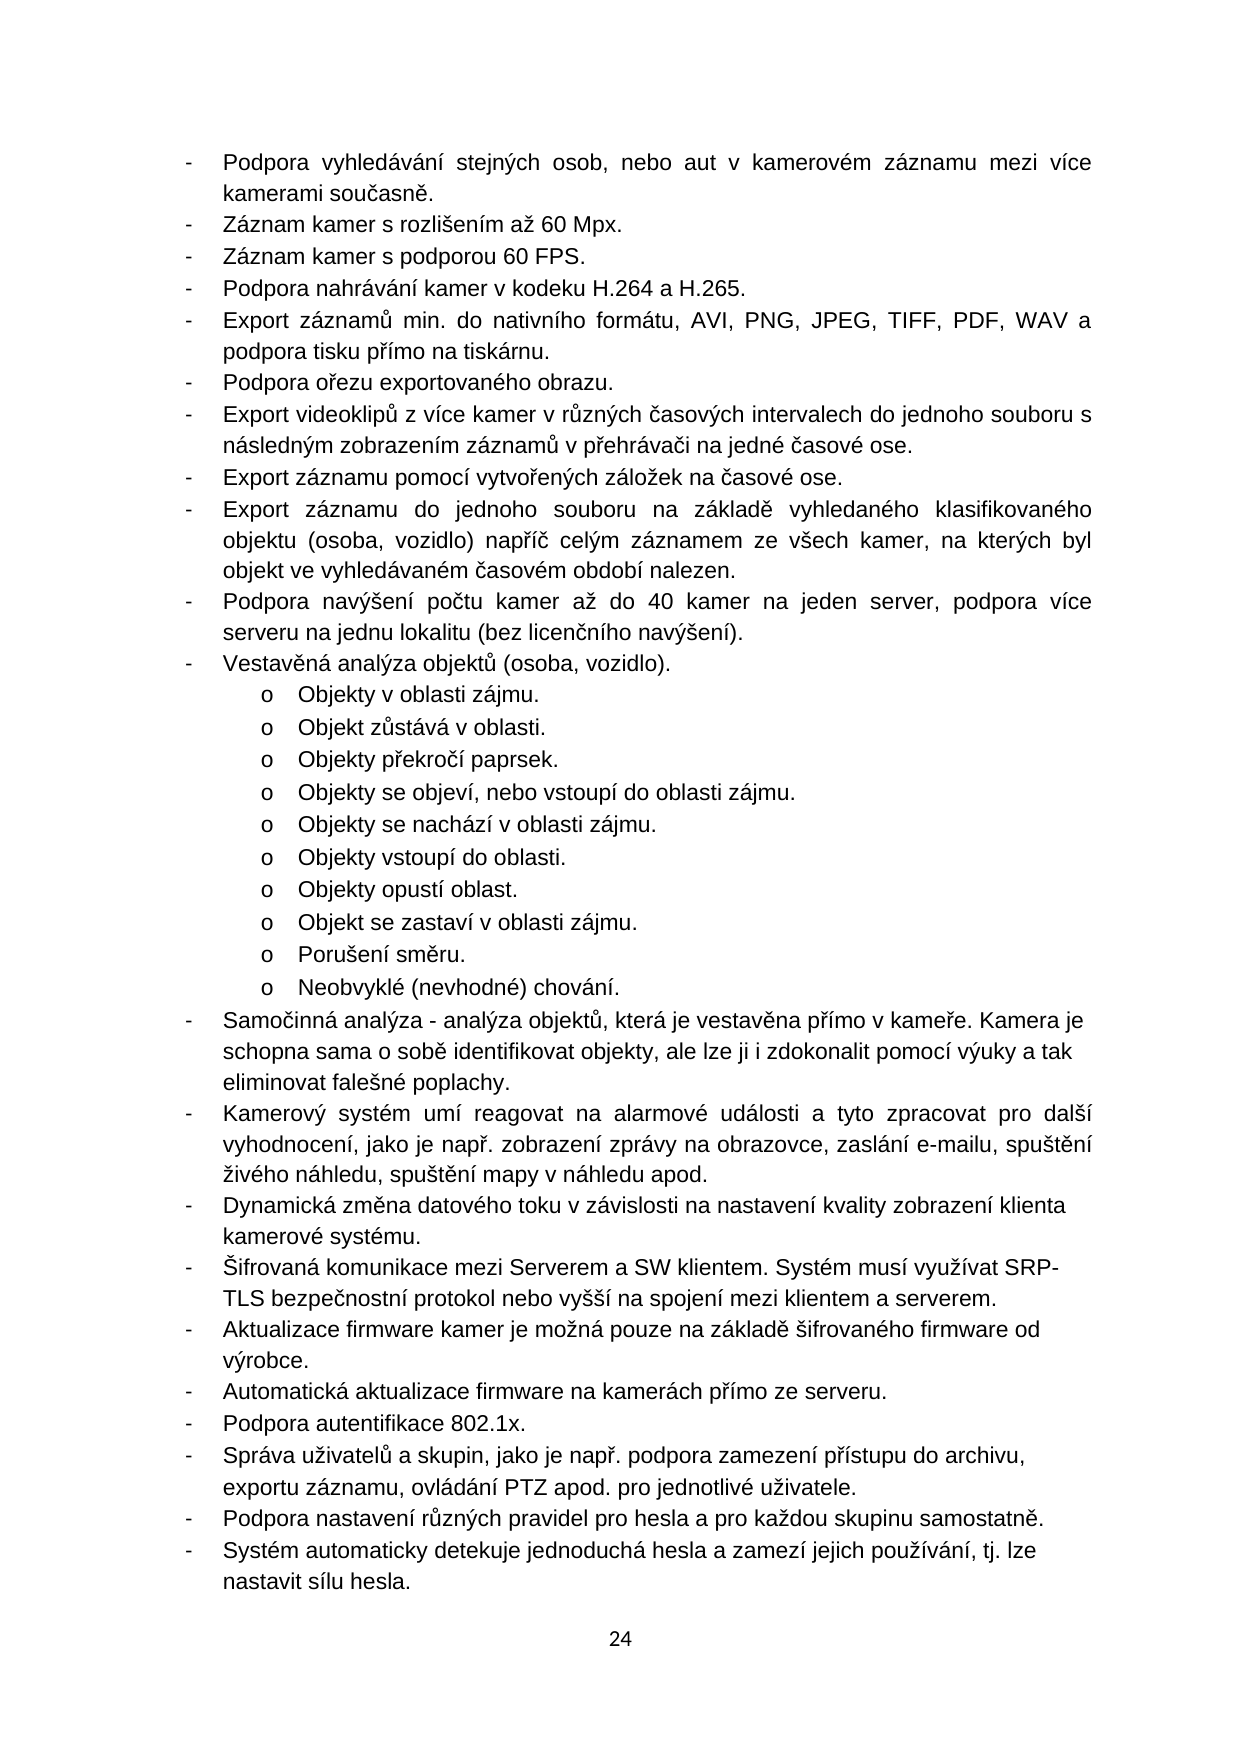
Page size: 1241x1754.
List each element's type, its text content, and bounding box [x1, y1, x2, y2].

list Objekty překročí paprsek. [260, 746, 1093, 775]
list Objekt zůstává v oblasti. [260, 714, 1093, 742]
list Šifrovaná komunikace mezi Serverem a SW klientem. Systém musí využívat SRP-TLS bezpečnostní protokol nebo vyšší na spojení mezi klientem a serverem. [185, 1253, 1093, 1311]
list Záznam kamer s podporou 60 FPS. [185, 242, 1093, 270]
list Podpora nastavení různých pravidel pro hesla a pro každou skupinu samostatně. [185, 1504, 1093, 1532]
list Porušení směru. [260, 941, 1093, 970]
list Automatická aktualizace firmware na kamerách přímo ze serveru. [185, 1377, 1093, 1405]
list Objekty vstoupí do oblasti. [260, 844, 1093, 872]
list Systém automaticky detekuje jednoduchá hesla a zamezí jejich používání, tj. lze nastavit sílu hesla. [185, 1536, 1093, 1594]
list Podpora vyhledávání stejných osob, nebo aut v kamerovém záznamu mezi více kamerami současně. [185, 148, 1093, 206]
list Objekty se nachází v oblasti zájmu. [260, 811, 1093, 840]
list Samočinná analýza - analýza objektů, která je vestavěna přímo v kameře. Kamera je schopna sama o sobě identifikovat objekty, ale lze ji i zdokonalit pomocí výuky a tak eliminovat falešné poplachy. [185, 1006, 1093, 1095]
list Objekty v oblasti zájmu. [260, 681, 1093, 710]
list Export záznamů min. do nativního formátu, AVI, PNG, JPEG, TIFF, PDF, WAV a podpora tisku přímo na tiskárnu. [185, 306, 1093, 364]
list Podpora ořezu exportovaného obrazu. [185, 368, 1093, 396]
list Správa uživatelů a skupin, jako je např. podpora zamezení přístupu do archivu, exportu záznamu, ovládání PTZ apod. pro jednotlivé uživatele. [185, 1442, 1093, 1500]
list Objekty se objeví, nebo vstoupí do oblasti zájmu. [260, 779, 1093, 807]
list Záznam kamer s rozlišením až 60 Mpx. [185, 210, 1093, 238]
list Objekty opustí oblast. [260, 876, 1093, 905]
list Dynamická změna datového toku v závislosti na nastavení kvality zobrazení klienta kamerové systému. [185, 1191, 1093, 1249]
list Kamerový systém umí reagovat na alarmové události a tyto zpracovat pro další vyhodnocení, jako je např. zobrazení zprávy na obrazovce, zaslání e-mailu, spuštění živého náhledu, spuštění mapy v náhledu apod. [185, 1099, 1093, 1187]
list Objekt se zastaví v oblasti zájmu. [260, 909, 1093, 937]
list Podpora autentifikace 802.1x. [185, 1409, 1093, 1437]
list Podpora nahrávání kamer v kodeku H.264 a H.265. [185, 274, 1093, 302]
list Export záznamu pomocí vytvořených záložek na časové ose. [185, 463, 1093, 491]
list Neobvyklé (nevhodné) chování. [260, 974, 1093, 1002]
list Aktualizace firmware kamer je možná pouze na základě šifrovaného firmware od výrobce. [185, 1315, 1093, 1373]
list Export záznamu do jednoho souboru na základě vyhledaného klasifikovaného objektu (osoba, vozidlo) napříč celým záznamem ze všech kamer, na kterých byl objekt ve vyhledávaném časovém období nalezen. [185, 495, 1093, 583]
list Podpora navýšení počtu kamer až do 40 kamer na jeden server, podpora více serveru na jednu lokalitu (bez licenčního navýšení). [185, 587, 1093, 645]
list Vestavěná analýza objektů (osoba, vozidlo). [185, 649, 1093, 677]
list Export videoklipů z více kamer v různých časových intervalech do jednoho souboru s následným zobrazením záznamů v přehrávači na jedné časové ose. [185, 401, 1093, 459]
